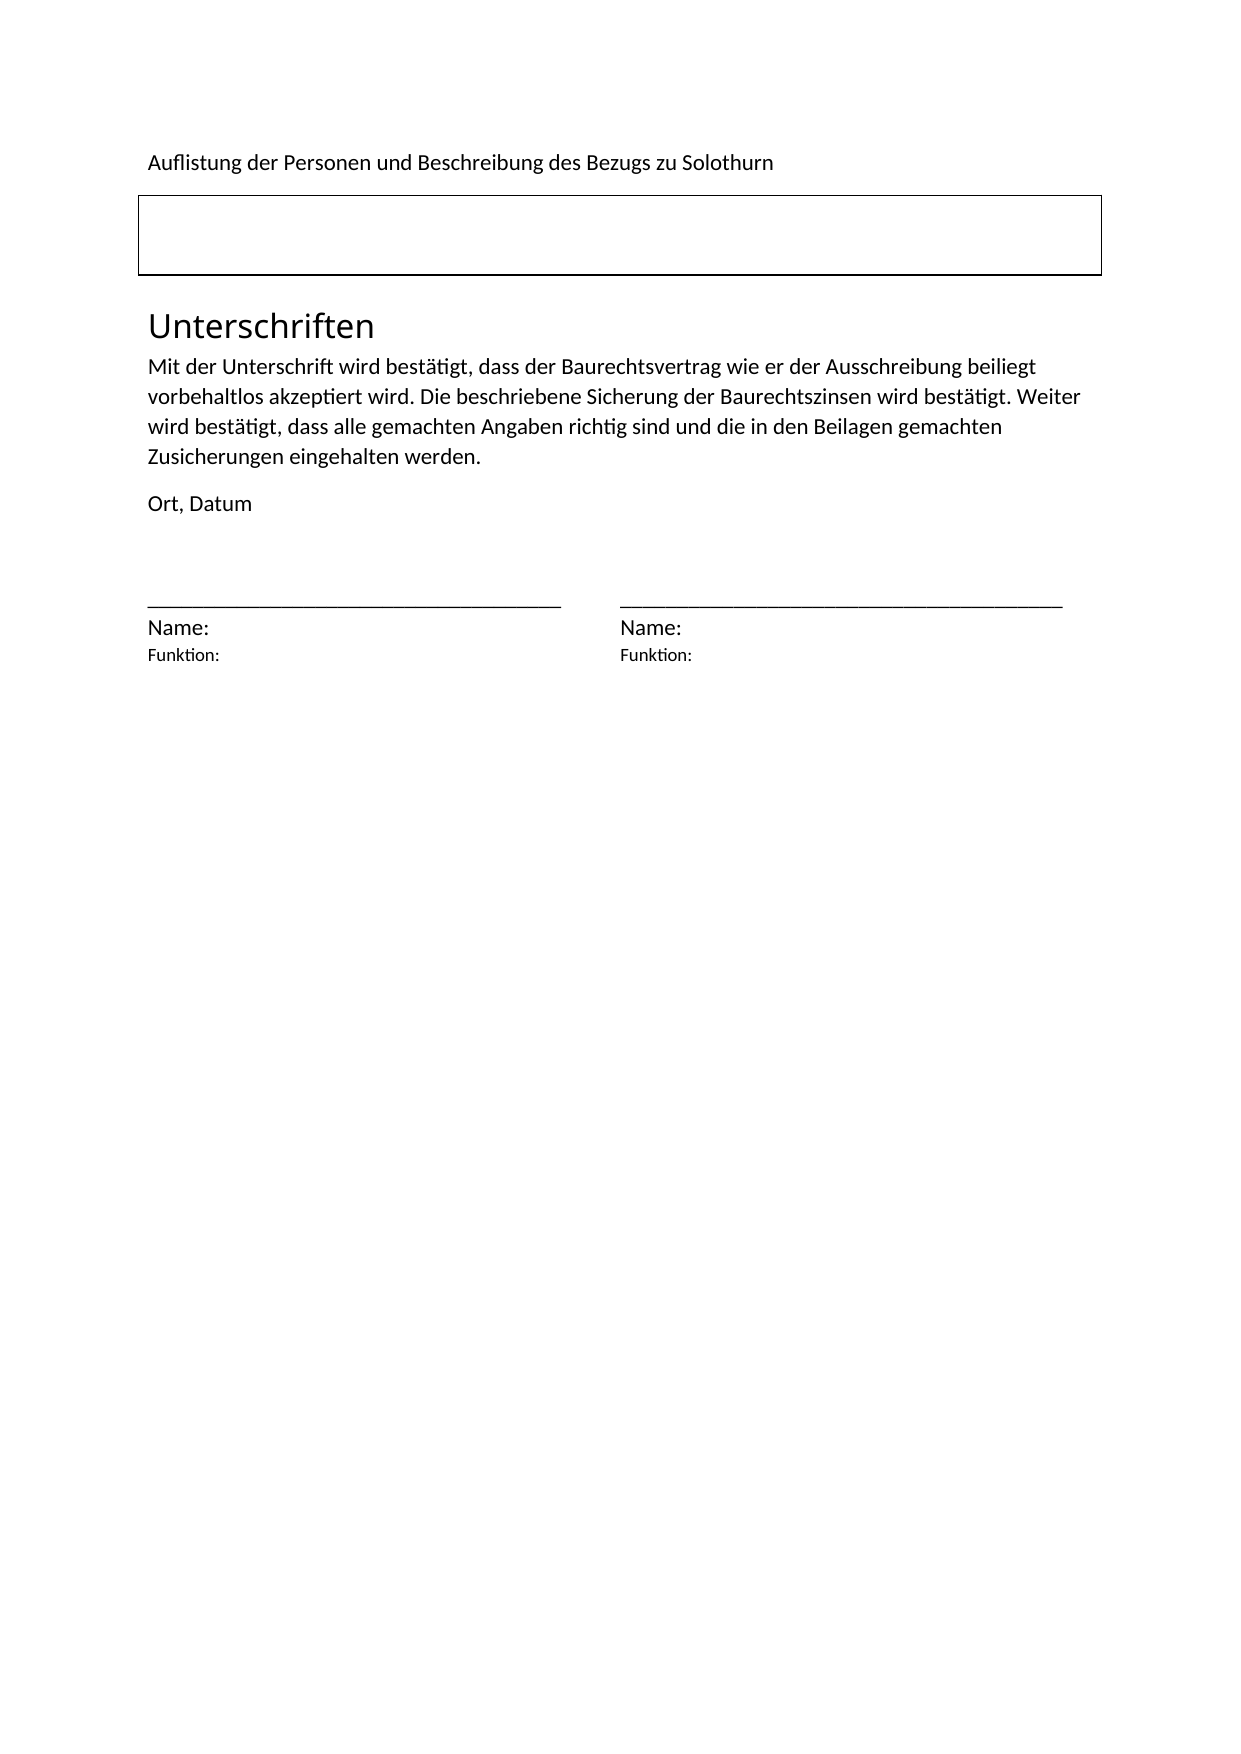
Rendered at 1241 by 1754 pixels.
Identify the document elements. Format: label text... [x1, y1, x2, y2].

text Auflistung der Personen und Beschreibung des Bezugs zu Solothurn [148, 148, 1093, 176]
text Funktion: Funktion: [148, 643, 1093, 666]
text Name: Name: [148, 613, 1093, 641]
text Ort, Datum [148, 489, 1093, 517]
subtitle Unterschriften [148, 303, 1093, 348]
text Mit der Unterschrift wird bestätigt, dass der Baurechtsvertrag wie er der Ausschreibung beiliegt vorbehaltlos akzeptiert wird. Die beschriebene Sicherung der Baurechtszinsen wird bestätigt. Weiter wird bestätigt, dass alle gemachten Angaben richtig sind und die in den Beilagen gemachten Zusicherungen eingehalten werden. [148, 352, 1093, 470]
